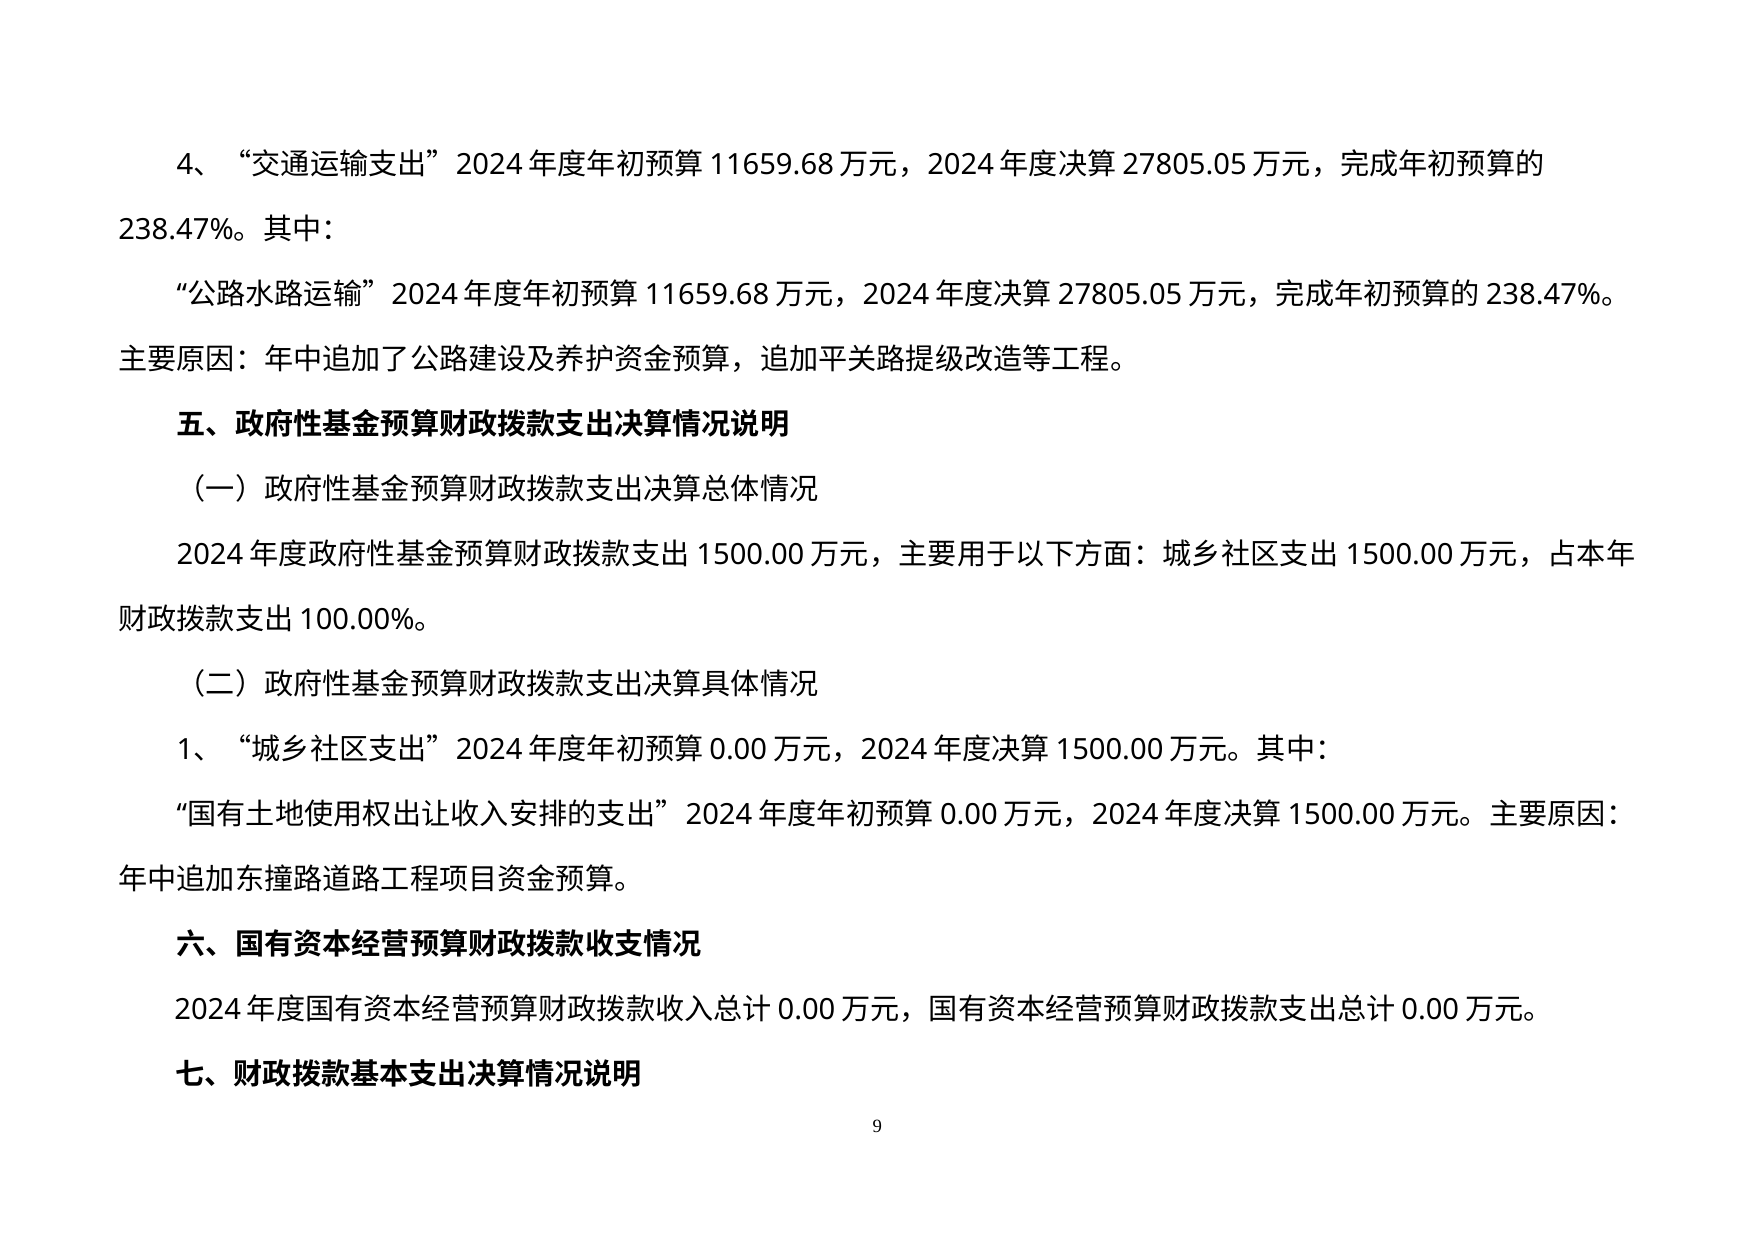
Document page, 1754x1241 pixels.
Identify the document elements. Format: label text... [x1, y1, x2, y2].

text 2024年度政府性基金预算财政拨款支出1500.00万元，主要用于以下方面：城乡社区支出1500.00万元，占本年财政拨款支出100.00%。 [118, 519, 1636, 649]
text 1、“城乡社区支出”2024年度年初预算0.00万元，2024年度决算1500.00万元。其中： [118, 714, 1636, 779]
text “国有土地使用权出让收入安排的支出”2024年度年初预算0.00万元，2024年度决算1500.00万元。主要原因：年中追加东撞路道路工程项目资金预算。 [118, 779, 1636, 909]
text 2024年度国有资本经营预算财政拨款收入总计0.00万元，国有资本经营预算财政拨款支出总计0.00万元。 [118, 974, 1636, 1039]
text （一）政府性基金预算财政拨款支出决算总体情况 [118, 454, 1636, 519]
text 五、政府性基金预算财政拨款支出决算情况说明 [118, 389, 1636, 454]
text 七、财政拨款基本支出决算情况说明 [118, 1039, 1636, 1104]
text 六、国有资本经营预算财政拨款收支情况 [118, 909, 1636, 974]
list “公路水路运输”2024年度年初预算11659.68万元，2024年度决算27805.05万元，完成年初预算的238.47%。主要原因：年中追加了公路建设及养护资金预算，追加平关路提级改造等工程。 [118, 259, 1636, 389]
text （二）政府性基金预算财政拨款支出决算具体情况 [118, 649, 1636, 714]
list 4、“交通运输支出”2024年度年初预算11659.68万元，2024年度决算27805.05万元，完成年初预算的238.47%。其中： [118, 129, 1636, 259]
